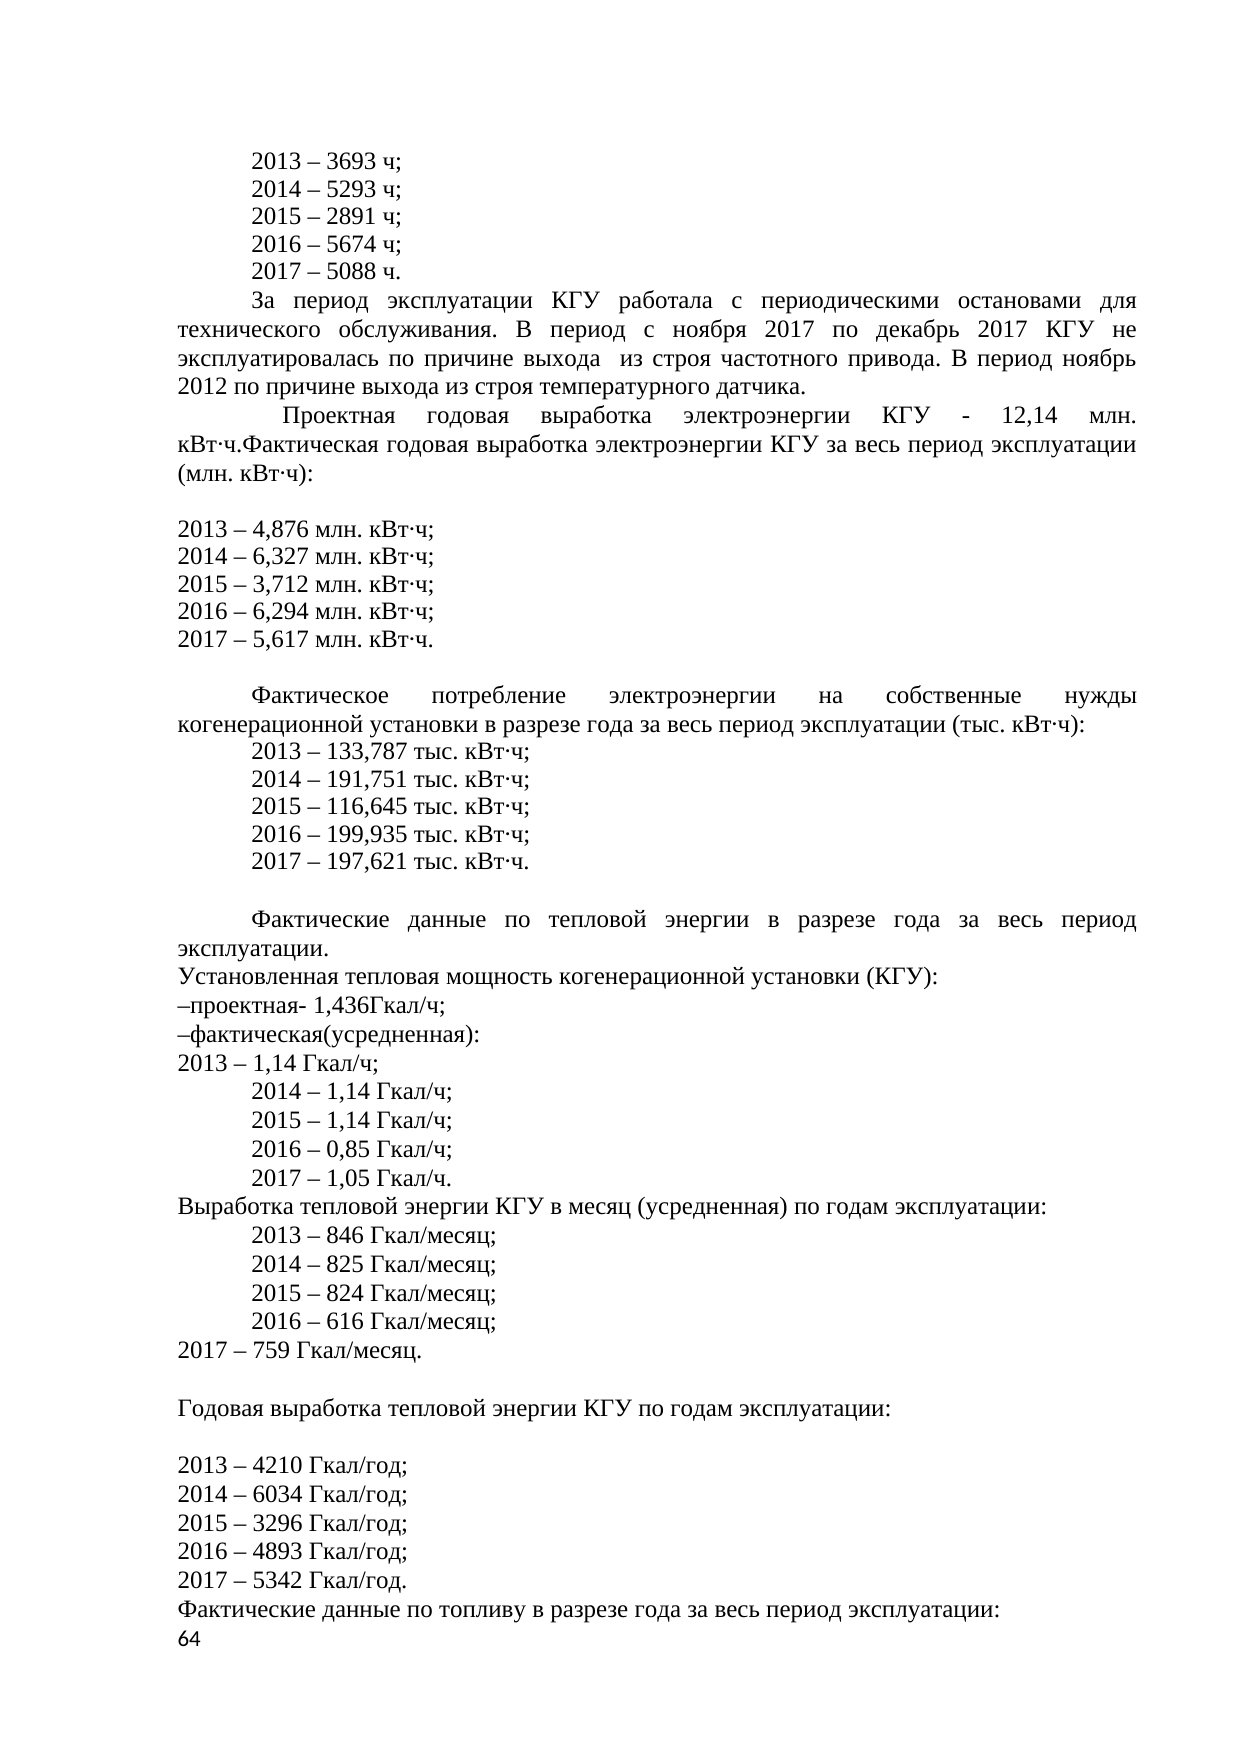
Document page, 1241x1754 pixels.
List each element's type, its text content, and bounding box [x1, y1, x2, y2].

text 2017 – 1,05 Гкал/ч. [177, 1163, 1138, 1191]
text Фактическое потребление электроэнергии на собственные нужды когенерационной установки в разрезе года за весь период эксплуатации (тыс. кВт∙ч): [177, 680, 1138, 738]
text 2013 – 3693 ч; [177, 148, 1138, 175]
text 2016 – 5674 ч; [177, 230, 1138, 258]
text 2015 – 3296 Гкал/год; [177, 1508, 1138, 1536]
text 2015 – 2891 ч; [177, 203, 1138, 230]
text Выработка тепловой энергии КГУ в месяц (усредненная) по годам эксплуатации: [177, 1191, 1138, 1220]
text 2013 – 4,876 млн. кВт∙ч; [177, 515, 1138, 543]
text 2016 – 199,935 тыс. кВт∙ч; [177, 820, 1138, 848]
text Фактические данные по тепловой энергии в разрезе года за весь период эксплуатации. [177, 904, 1138, 961]
text 2016 – 0,85 Гкал/ч; [177, 1134, 1138, 1163]
text 2015 – 1,14 Гкал/ч; [177, 1105, 1138, 1134]
text 2013 – 133,787 тыс. кВт∙ч; [177, 738, 1138, 765]
text 2017 – 759 Гкал/месяц. [177, 1335, 1138, 1364]
text 2013 – 4210 Гкал/год; [177, 1450, 1138, 1479]
text 2014 – 5293 ч; [177, 175, 1138, 203]
text 2016 – 4893 Гкал/год; [177, 1536, 1138, 1565]
text 2015 – 824 Гкал/месяц; [177, 1278, 1138, 1306]
text –фактическая(усредненная): [177, 1019, 1138, 1048]
text Проектная годовая выработка электроэнергии КГУ - 12,14 млн. кВт∙ч.Фактическая годовая выработка электроэнергии КГУ за весь период эксплуатации (млн. кВт∙ч): [177, 400, 1138, 486]
text 2014 – 1,14 Гкал/ч; [177, 1076, 1138, 1105]
text 2017 – 5,617 млн. кВт∙ч. [177, 625, 1138, 653]
text 2014 – 6,327 млн. кВт∙ч; [177, 543, 1138, 570]
text 2014 – 6034 Гкал/год; [177, 1479, 1138, 1508]
text Годовая выработка тепловой энергии КГУ по годам эксплуатации: [177, 1393, 1138, 1421]
text 2015 – 3,712 млн. кВт∙ч; [177, 570, 1138, 598]
text 2014 – 825 Гкал/месяц; [177, 1249, 1138, 1278]
text –проектная- 1,436Гкал/ч; [177, 990, 1138, 1019]
text 2013 – 846 Гкал/месяц; [177, 1220, 1138, 1249]
text 2017 – 5342 Гкал/год. [177, 1565, 1138, 1594]
text 2014 – 191,751 тыс. кВт∙ч; [177, 765, 1138, 793]
text За период эксплуатации КГУ работала с периодическими остановами для технического обслуживания. В период с ноября 2017 по декабрь 2017 КГУ не эксплуатировалась по причине выхода из строя частотного привода. В период ноябрь 2012 по причине выхода из строя температурного датчика. [177, 285, 1138, 400]
text 2016 – 6,294 млн. кВт∙ч; [177, 598, 1138, 625]
text Установленная тепловая мощность когенерационной установки (КГУ): [177, 961, 1138, 990]
text 2015 – 116,645 тыс. кВт∙ч; [177, 793, 1138, 820]
text 2016 – 616 Гкал/месяц; [177, 1306, 1138, 1335]
text Фактические данные по топливу в разрезе года за весь период эксплуатации: [177, 1594, 1138, 1623]
text 2013 – 1,14 Гкал/ч; [177, 1048, 1138, 1076]
text 2017 – 5088 ч. [177, 258, 1138, 285]
text 2017 – 197,621 тыс. кВт∙ч. [177, 848, 1138, 875]
